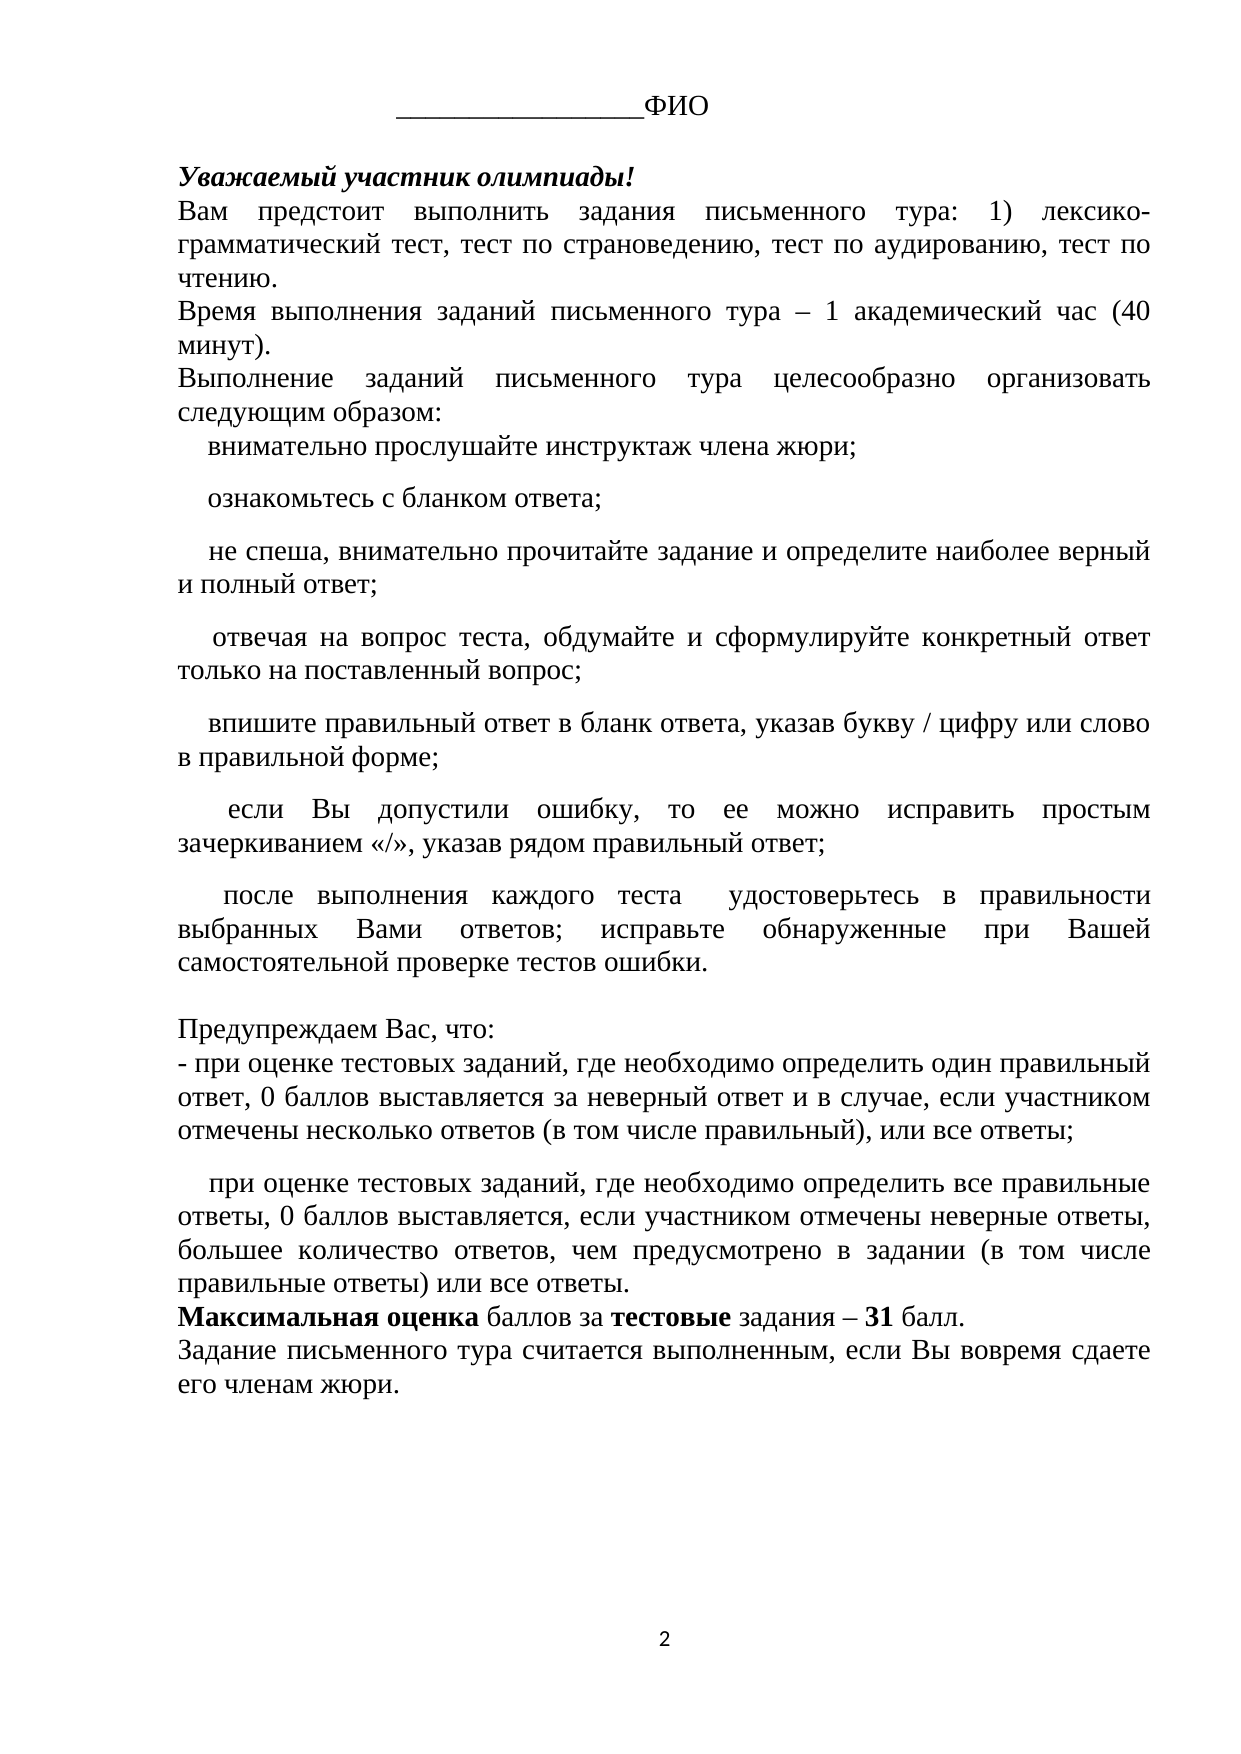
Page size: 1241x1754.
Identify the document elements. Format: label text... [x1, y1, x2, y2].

text - при оценке тестовых заданий, где необходимо определить один правильный ответ, 0 баллов выставляется за неверный ответ и в случае, если участником отмечены несколько ответов (в том числе правильный), или все ответы; [177, 1045, 1152, 1146]
text Уважаемый участник олимпиады! [177, 159, 1152, 193]
text Выполнение заданий письменного тура целесообразно организовать следующим образом: [177, 361, 1152, 428]
text внимательно прослушайте инструктаж члена жюри; [177, 428, 1152, 461]
text не спеша, внимательно прочитайте задание и определите наиболее верный и полный ответ; [177, 533, 1152, 600]
text если Вы допустили ошибку, то ее можно исправить простым зачеркиванием «/», указав рядом правильный ответ; [177, 791, 1152, 858]
text Максимальная оценка баллов за тестовые задания – 31 балл. [177, 1299, 1152, 1332]
text Предупреждаем Вас, что: [177, 1012, 1152, 1045]
text после выполнения каждого теста удостоверьтесь в правильности выбранных Вами ответов; исправьте обнаруженные при Вашей самостоятельной проверке тестов ошибки. [177, 877, 1152, 978]
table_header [177, 59, 1152, 126]
text впишите правильный ответ в бланк ответа, указав букву / цифру или слово в правильной форме; [177, 705, 1152, 772]
text Время выполнения заданий письменного тура – 1 академический час (40 минут). [177, 293, 1152, 361]
text Задание письменного тура считается выполненным, если Вы вовремя сдаете его членам жюри. [177, 1332, 1152, 1399]
text ознакомьтесь с бланком ответа; [177, 480, 1152, 514]
text Вам предстоит выполнить задания письменного тура: 1) лексико-грамматический тест, тест по страноведению, тест по аудированию, тест по чтению. [177, 193, 1152, 293]
text отвечая на вопрос теста, обдумайте и сформулируйте конкретный ответ только на поставленный вопрос; [177, 619, 1152, 686]
text при оценке тестовых заданий, где необходимо определить все правильные ответы, 0 баллов выставляется, если участником отмечены неверные ответы, большее количество ответов, чем предусмотрено в задании (в том числе правильные ответы) или все ответы. [177, 1165, 1152, 1299]
